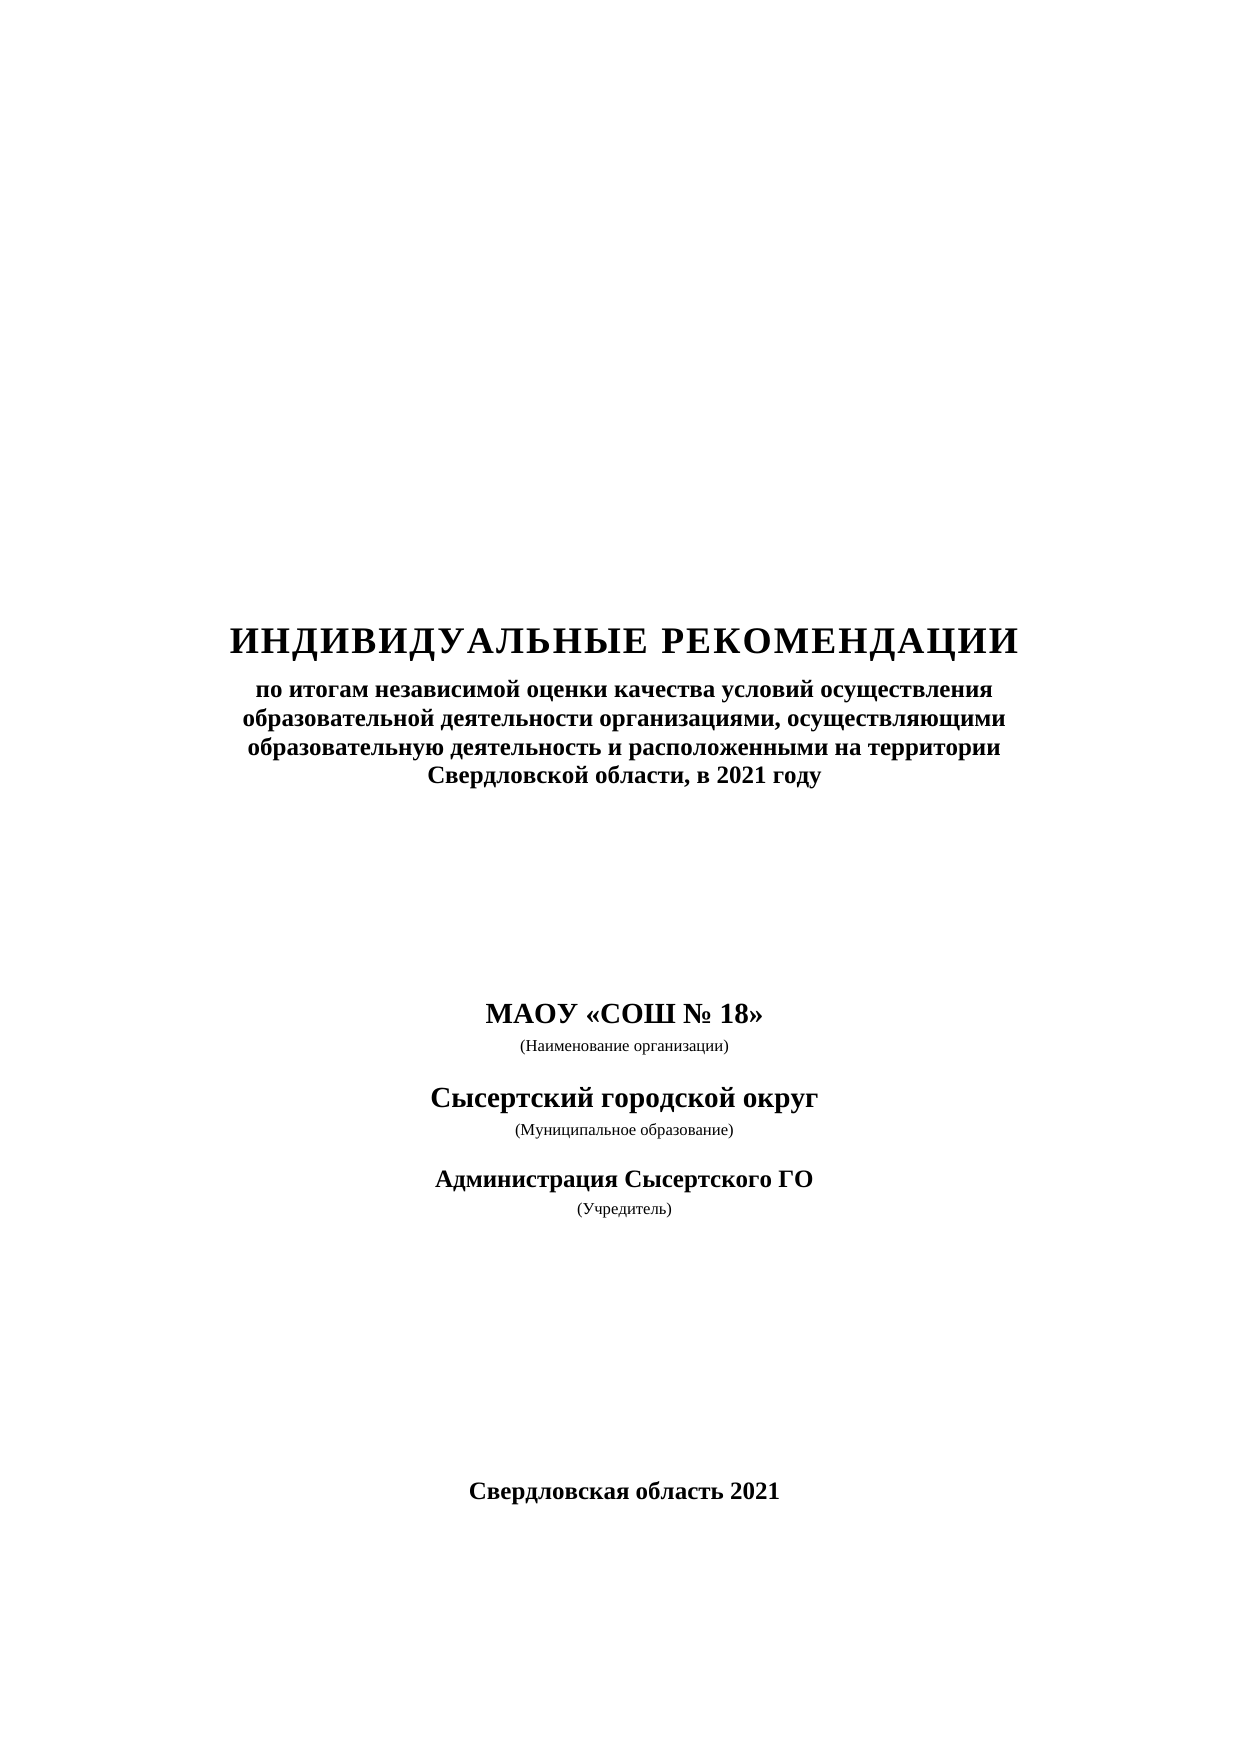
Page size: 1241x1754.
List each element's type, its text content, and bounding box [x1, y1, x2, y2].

text по итогам независимой оценки качества условий осуществления образовательной деятельности организациями, осуществляющими образовательную деятельность и расположенными на территории Свердловской области, в 2021 году [177, 674, 1071, 789]
text Администрация Сысертского ГО [177, 1164, 1071, 1193]
text (Учредитель) [177, 1199, 1071, 1218]
text Сысертский городской округ [177, 1080, 1071, 1114]
text Свердловская область 2021 [177, 1476, 1071, 1505]
text ИНДИВИДУАЛЬНЫЕ РЕКОМЕНДАЦИИ [177, 619, 1071, 662]
text МАОУ «СОШ № 18» [177, 996, 1071, 1030]
text (Наименование организации) [177, 1036, 1071, 1055]
text (Муниципальное образование) [177, 1120, 1071, 1139]
